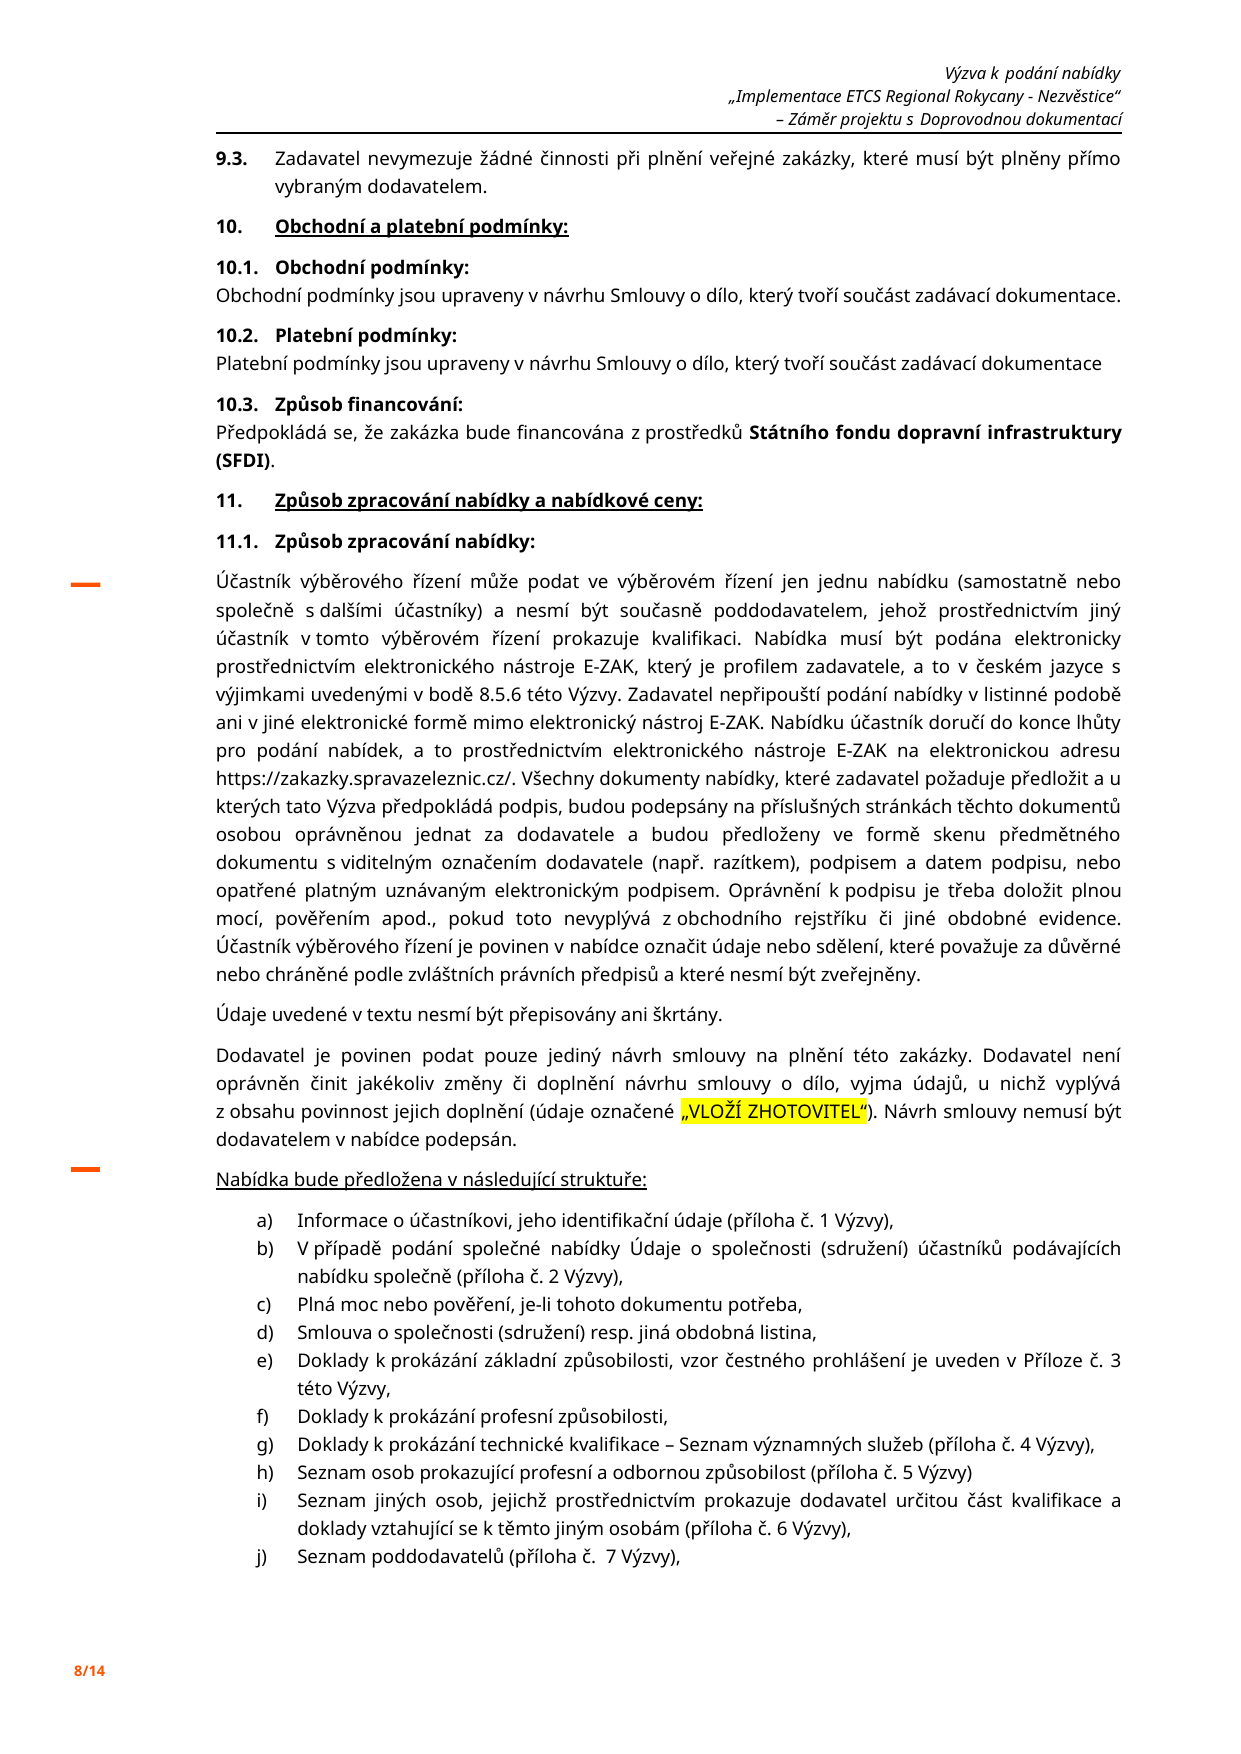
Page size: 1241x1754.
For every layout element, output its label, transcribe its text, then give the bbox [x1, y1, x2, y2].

list Obchodní a platební podmínky: [216, 214, 1122, 239]
text Účastník výběrového řízení může podat ve výběrovém řízení jen jednu nabídku (samostatně nebo společně s dalšími účastníky) a nesmí být současně poddodavatelem, jehož prostřednictvím jiný účastník v tomto výběrovém řízení prokazuje kvalifikaci. Nabídka musí být podána elektronicky prostřednictvím elektronického nástroje E-ZAK, který je profilem zadavatele, a to v českém jazyce s výjimkami uvedenými v bodě 8.5.6 této Výzvy. Zadavatel nepřipouští podání nabídky v listinné podobě ani v jiné elektronické formě mimo elektronický nástroj E-ZAK. Nabídku účastník doručí do konce lhůty pro podání nabídek, a to prostřednictvím elektronického nástroje E-ZAK na elektronickou adresu https://zakazky.spravazeleznic.cz/. Všechny dokumenty nabídky, které zadavatel požaduje předložit a u kterých tato Výzva předpokládá podpis, budou podepsány na příslušných stránkách těchto dokumentů osobou oprávněnou jednat za dodavatele a budou předloženy ve formě skenu předmětného dokumentu s viditelným označením dodavatele (např. razítkem), podpisem a datem podpisu, nebo opatřené platným uznávaným elektronickým podpisem. Oprávnění k podpisu je třeba doložit plnou mocí, pověřením apod., pokud toto nevyplývá z obchodního rejstříku či jiné obdobné evidence. Účastník výběrového řízení je povinen v nabídce označit údaje nebo sdělení, které považuje za důvěrné nebo chráněné podle zvláštních právních předpisů a které nesmí být zveřejněny. [216, 569, 1122, 987]
list Smlouva o společnosti (sdružení) resp. jiná obdobná listina, [256, 1319, 1122, 1345]
list Seznam poddodavatelů (příloha č. 7 Výzvy), [256, 1543, 1122, 1569]
text Údaje uvedené v textu nesmí být přepisovány ani škrtány. [216, 1002, 1122, 1027]
list V případě podání společné nabídky Údaje o společnosti (sdružení) účastníků podávajících nabídku společně (příloha č. 2 Výzvy), [256, 1235, 1122, 1289]
list Plná moc nebo pověření, je-li tohoto dokumentu potřeba, [256, 1291, 1122, 1317]
list Doklady k prokázání profesní způsobilosti, [256, 1403, 1122, 1429]
list Doklady k prokázání základní způsobilosti, vzor čestného prohlášení je uveden v Příloze č. 3 této Výzvy, [256, 1347, 1122, 1401]
list Doklady k prokázání technické kvalifikace – Seznam významných služeb (příloha č. 4 Výzvy), [256, 1431, 1122, 1457]
text Obchodní podmínky jsou upraveny v návrhu Smlouvy o dílo, který tvoří součást zadávací dokumentace. [216, 282, 1122, 308]
list Obchodní podmínky: [216, 254, 1122, 280]
text Dodavatel je povinen podat pouze jediný návrh smlouvy na plnění této zakázky. Dodavatel není oprávněn činit jakékoliv změny či doplnění návrhu smlouvy o dílo, vyjma údajů, u nichž vyplývá z obsahu povinnost jejich doplnění (údaje označené „VLOŽÍ ZHOTOVITEL“). Návrh smlouvy nemusí být dodavatelem v nabídce podepsán. [216, 1042, 1122, 1152]
list Zadavatel nevymezuje žádné činnosti při plnění veřejné zakázky, které musí být plněny přímo vybraným dodavatelem. [216, 145, 1122, 199]
list Způsob financování: [216, 391, 1122, 417]
list Seznam osob prokazující profesní a odbornou způsobilost (příloha č. 5 Výzvy) [256, 1459, 1122, 1485]
list Seznam jiných osob, jejichž prostřednictvím prokazuje dodavatel určitou část kvalifikace a doklady vztahující se k těmto jiným osobám (příloha č. 6 Výzvy), [256, 1487, 1122, 1541]
text Platební podmínky jsou upraveny v návrhu Smlouvy o dílo, který tvoří součást zadávací dokumentace [216, 351, 1122, 376]
list Platební podmínky: [216, 323, 1122, 348]
list Způsob zpracování nabídky a nabídkové ceny: [216, 488, 1122, 513]
text Předpokládá se, že zakázka bude financována z prostředků Státního fondu dopravní infrastruktury (SFDI). [216, 419, 1122, 473]
text Nabídka bude předložena v následující struktuře: [216, 1167, 1122, 1192]
list Informace o účastníkovi, jeho identifikační údaje (příloha č. 1 Výzvy), [256, 1207, 1122, 1233]
list Způsob zpracování nabídky: [216, 528, 1122, 554]
